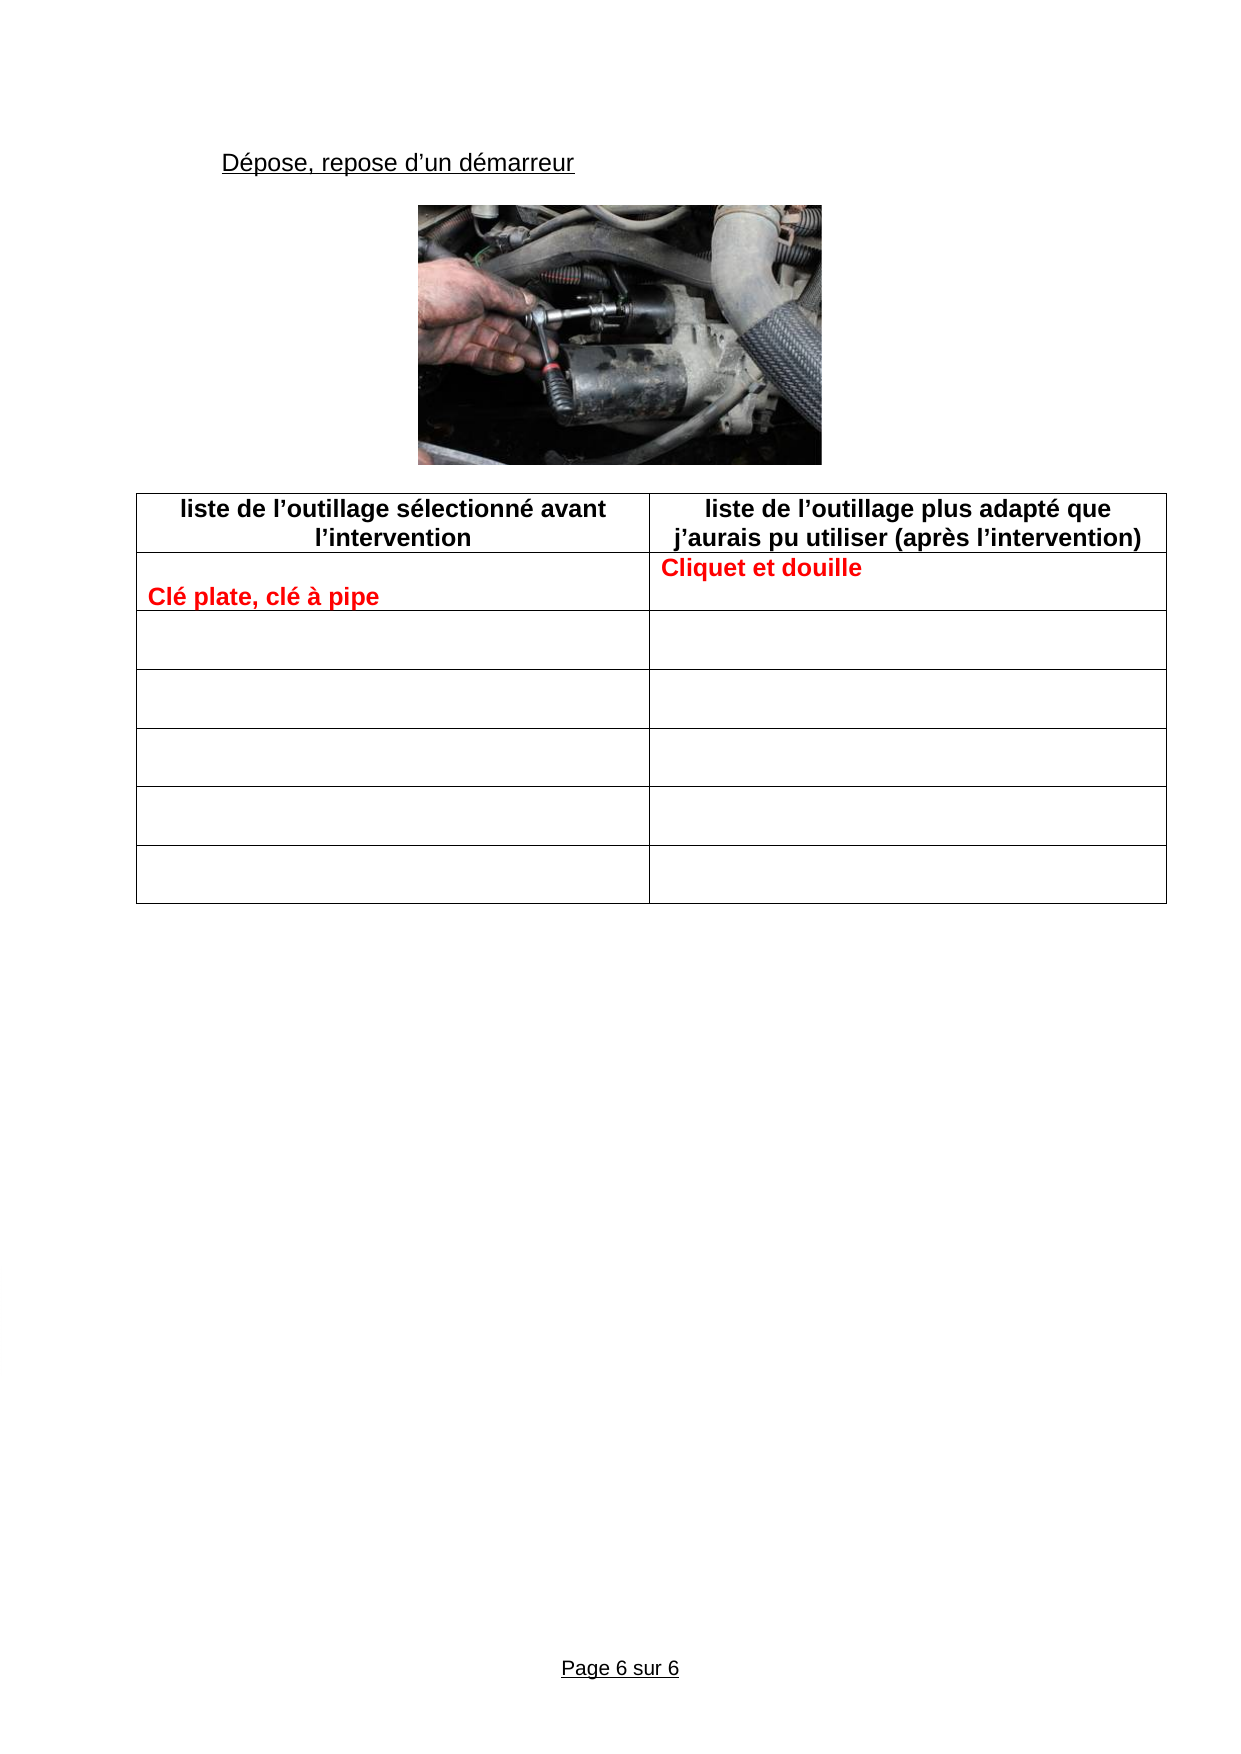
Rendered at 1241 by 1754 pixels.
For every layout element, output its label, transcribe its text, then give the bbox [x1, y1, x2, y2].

table_cell [137, 729, 649, 786]
table_cell [137, 846, 649, 903]
table_header liste de l’outillage sélectionné avant l’intervention [137, 494, 649, 552]
table_cell [137, 670, 649, 727]
text Dépose, repose d’un démarreur [148, 148, 1093, 176]
table_cell [650, 670, 1166, 727]
table_cell [137, 611, 649, 669]
table_cell Cliquet et douille [650, 553, 1166, 610]
table_cell [137, 787, 649, 844]
table_cell [650, 846, 1166, 903]
table_cell Clé plate, clé à pipe [137, 553, 649, 610]
table_cell [650, 787, 1166, 844]
table_header liste de l’outillage plus adapté que j’aurais pu utiliser (après l’intervention) [650, 494, 1166, 552]
table_cell [650, 729, 1166, 786]
table_cell [650, 611, 1166, 669]
picture [418, 205, 822, 465]
